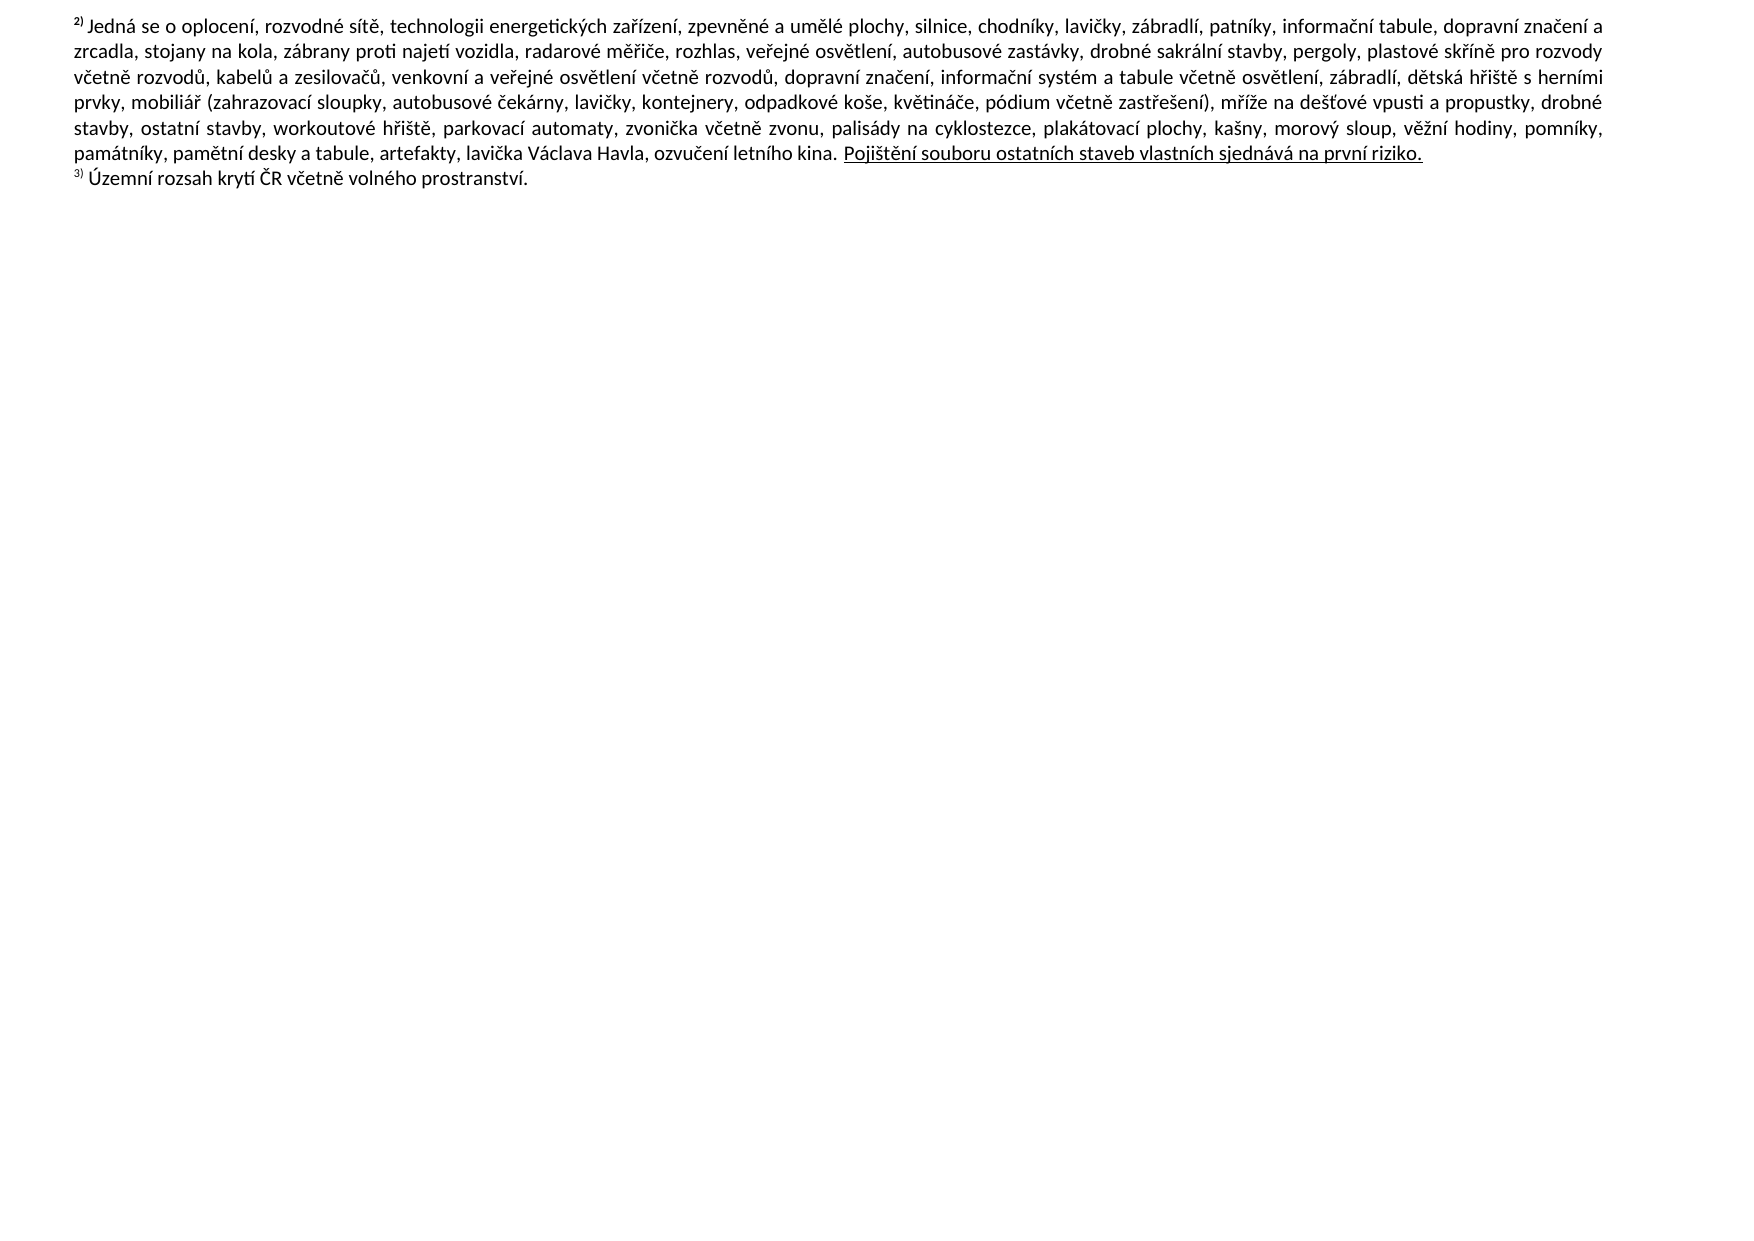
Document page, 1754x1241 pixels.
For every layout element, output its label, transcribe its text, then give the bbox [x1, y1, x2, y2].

text 2) Jedná se o oplocení, rozvodné sítě, technologii energetických zařízení, zpevněné a umělé plochy, silnice, chodníky, lavičky, zábradlí, patníky, informační tabule, dopravní značení a zrcadla, stojany na kola, zábrany proti najetí vozidla, radarové měřiče, rozhlas, veřejné osvětlení, autobusové zastávky, drobné sakrální stavby, pergoly, plastové skříně pro rozvody včetně rozvodů, kabelů a zesilovačů, venkovní a veřejné osvětlení včetně rozvodů, dopravní značení, informační systém a tabule včetně osvětlení, zábradlí, dětská hřiště s herními prvky, mobiliář (zahrazovací sloupky, autobusové čekárny, lavičky, kontejnery, odpadkové koše, květináče, pódium včetně zastřešení), mříže na dešťové vpusti a propustky, drobné stavby, ostatní stavby, workoutové hřiště, parkovací automaty, zvonička včetně zvonu, palisády na cyklostezce, plakátovací plochy, kašny, morový sloup, věžní hodiny, pomníky, památníky, pamětní desky a tabule, artefakty, lavička Václava Havla, ozvučení letního kina. Pojištění souboru ostatních staveb vlastních sjednává na první riziko. [74, 13, 1606, 166]
text 3) Územní rozsah krytí ČR včetně volného prostranství. [74, 166, 1606, 191]
